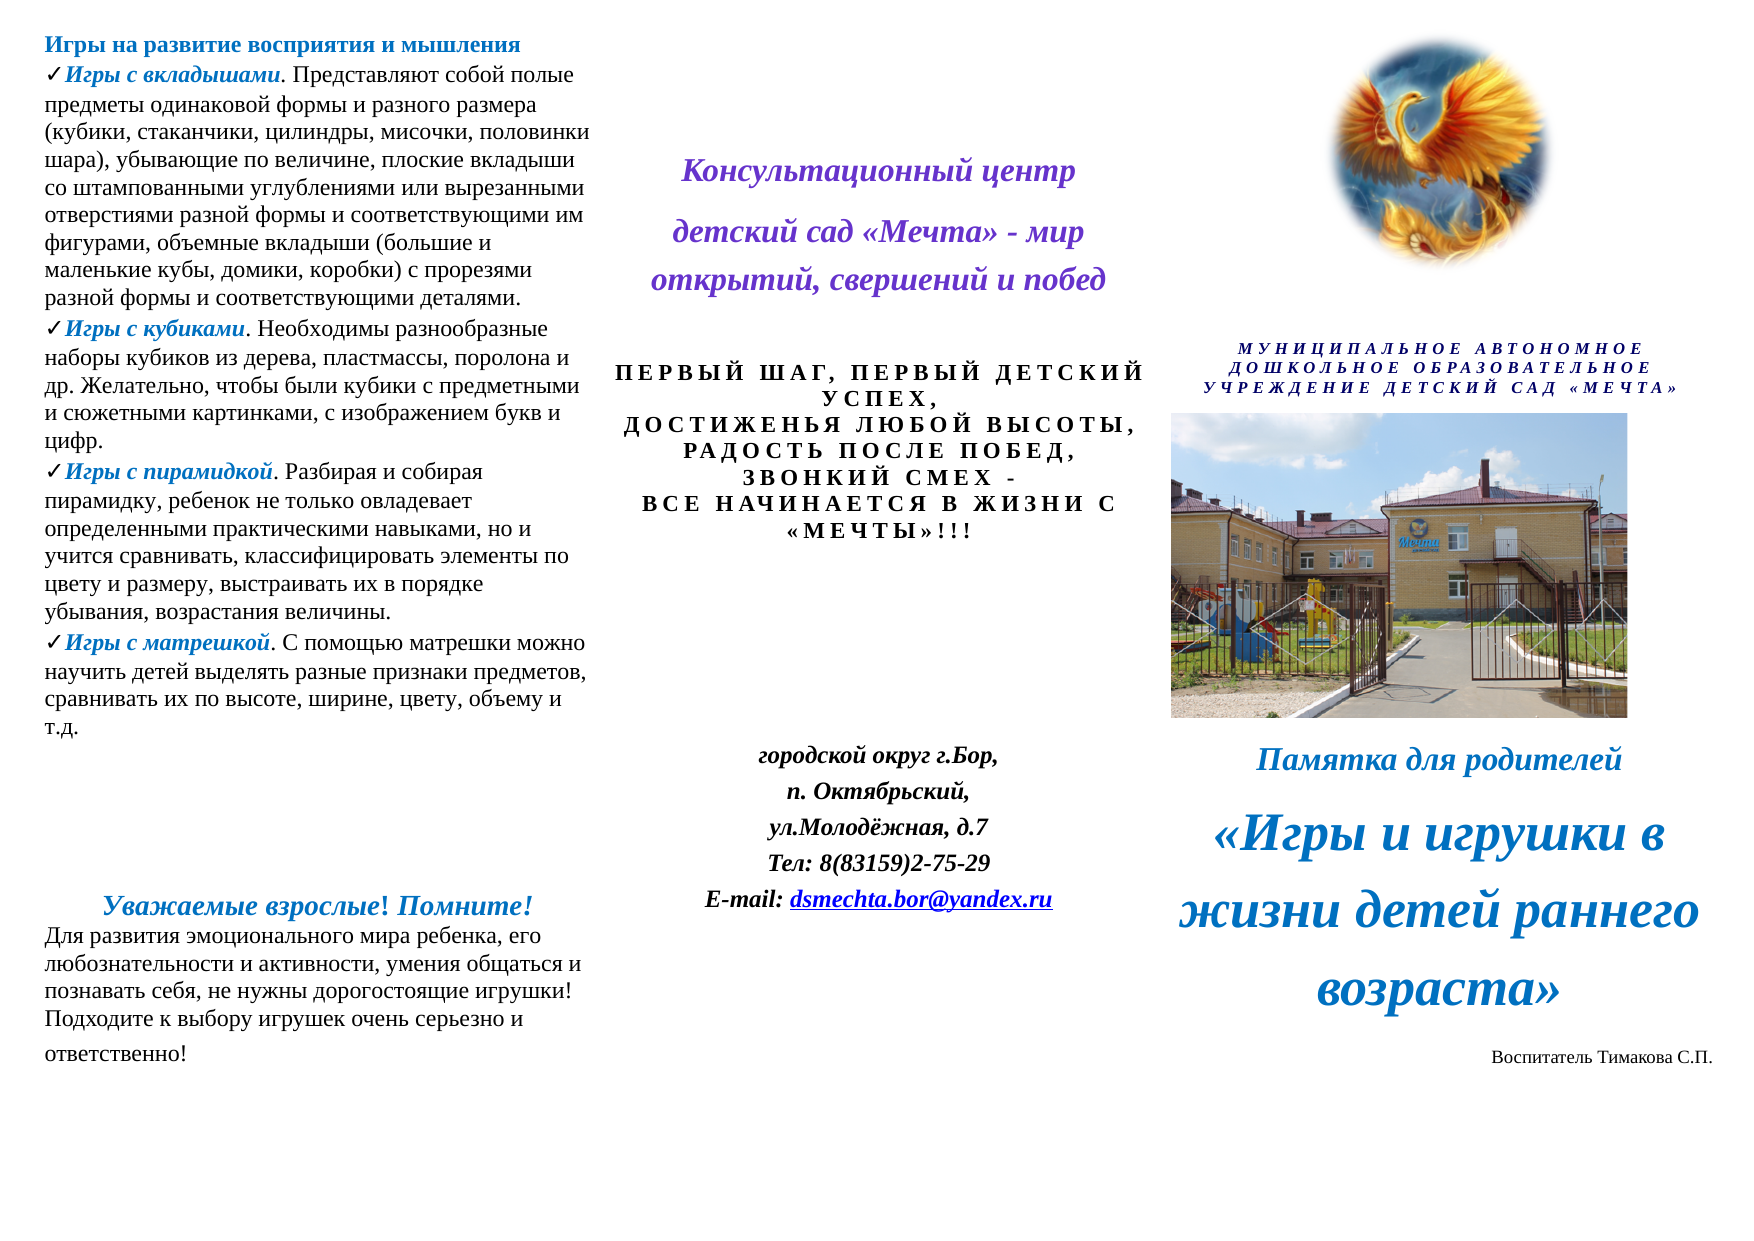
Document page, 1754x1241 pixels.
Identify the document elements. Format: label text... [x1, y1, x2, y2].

text Звонкий смех - [605, 464, 1152, 490]
text Уважаемые взрослые! Помните! [44, 888, 591, 921]
text Первый шаг, первый детский успех, [605, 358, 1152, 411]
text ✓Игры с пирамидкой. Разбирая и собирая пирамидку, ребенок не только овладевает определенными практическими навыками, но и учится сравнивать, классифицировать элементы по цвету и размеру, выстраивать их в порядке убывания, возрастания величины. [44, 454, 591, 624]
picture [1171, 413, 1628, 718]
text Все начинается в жизни с «Мечты»!!! [605, 490, 1152, 543]
text «Игры и игрушки в жизни детей раннего возраста» [1166, 799, 1713, 1017]
text Радость после побед, [605, 438, 1152, 464]
text ✓Игры с вкладышами. Представляют собой полые предметы одинаковой формы и разного размера (кубики, стаканчики, цилиндры, мисочки, половинки шара), убывающие по величине, плоские вкладыши со штампованными углублениями или вырезанными отверстиями разной формы и соответствующими им фигурами, объемные вкладыши (большие и маленькие кубы, домики, коробки) с прорезями разной формы и соответствующими деталями. [44, 57, 591, 311]
text Воспитатель Тимакова С.П. [1166, 1046, 1713, 1067]
text E-mail: dsmechta.bor@yandex.ru [605, 884, 1152, 912]
text Подходите к выбору игрушек очень серьезно и ответственно! [44, 1004, 591, 1066]
text Тел: 8(83159)2-75-29 [605, 848, 1152, 876]
text детский сад «Мечта» - мир открытий, свершений и побед [605, 211, 1152, 297]
text п. Октябрьский, [605, 776, 1152, 804]
subtitle Муниципальное автономное дошкольное образовательное учреждение детский сад «Мечта» [1166, 339, 1713, 397]
text Игры на развитие восприятия и мышления [44, 29, 591, 57]
text ✓Игры с матрешкой. С помощью матрешки можно научить детей выделять разные признаки предметов, сравнивать их по высоте, ширине, цвету, объему и т.д. [44, 624, 591, 740]
picture [1320, 29, 1559, 275]
text ✓Игры с кубиками. Необходимы разнообразные наборы кубиков из дерева, пластмассы, поролона и др. Желательно, чтобы были кубики с предметными и сюжетными картинками, с изображением букв и цифр. [44, 311, 591, 454]
text городской округ г.Бор, [605, 740, 1152, 769]
text Консультационный центр [605, 150, 1152, 189]
text Достиженья любой высоты, [605, 411, 1152, 438]
text ул.Молодёжная, д.7 [605, 812, 1152, 841]
text Памятка для родителей [1166, 739, 1713, 777]
text Для развития эмоционального мира ребенка, его любознательности и активности, умения общаться и познавать себя, не нужны дорогостоящие игрушки! [44, 921, 591, 1004]
